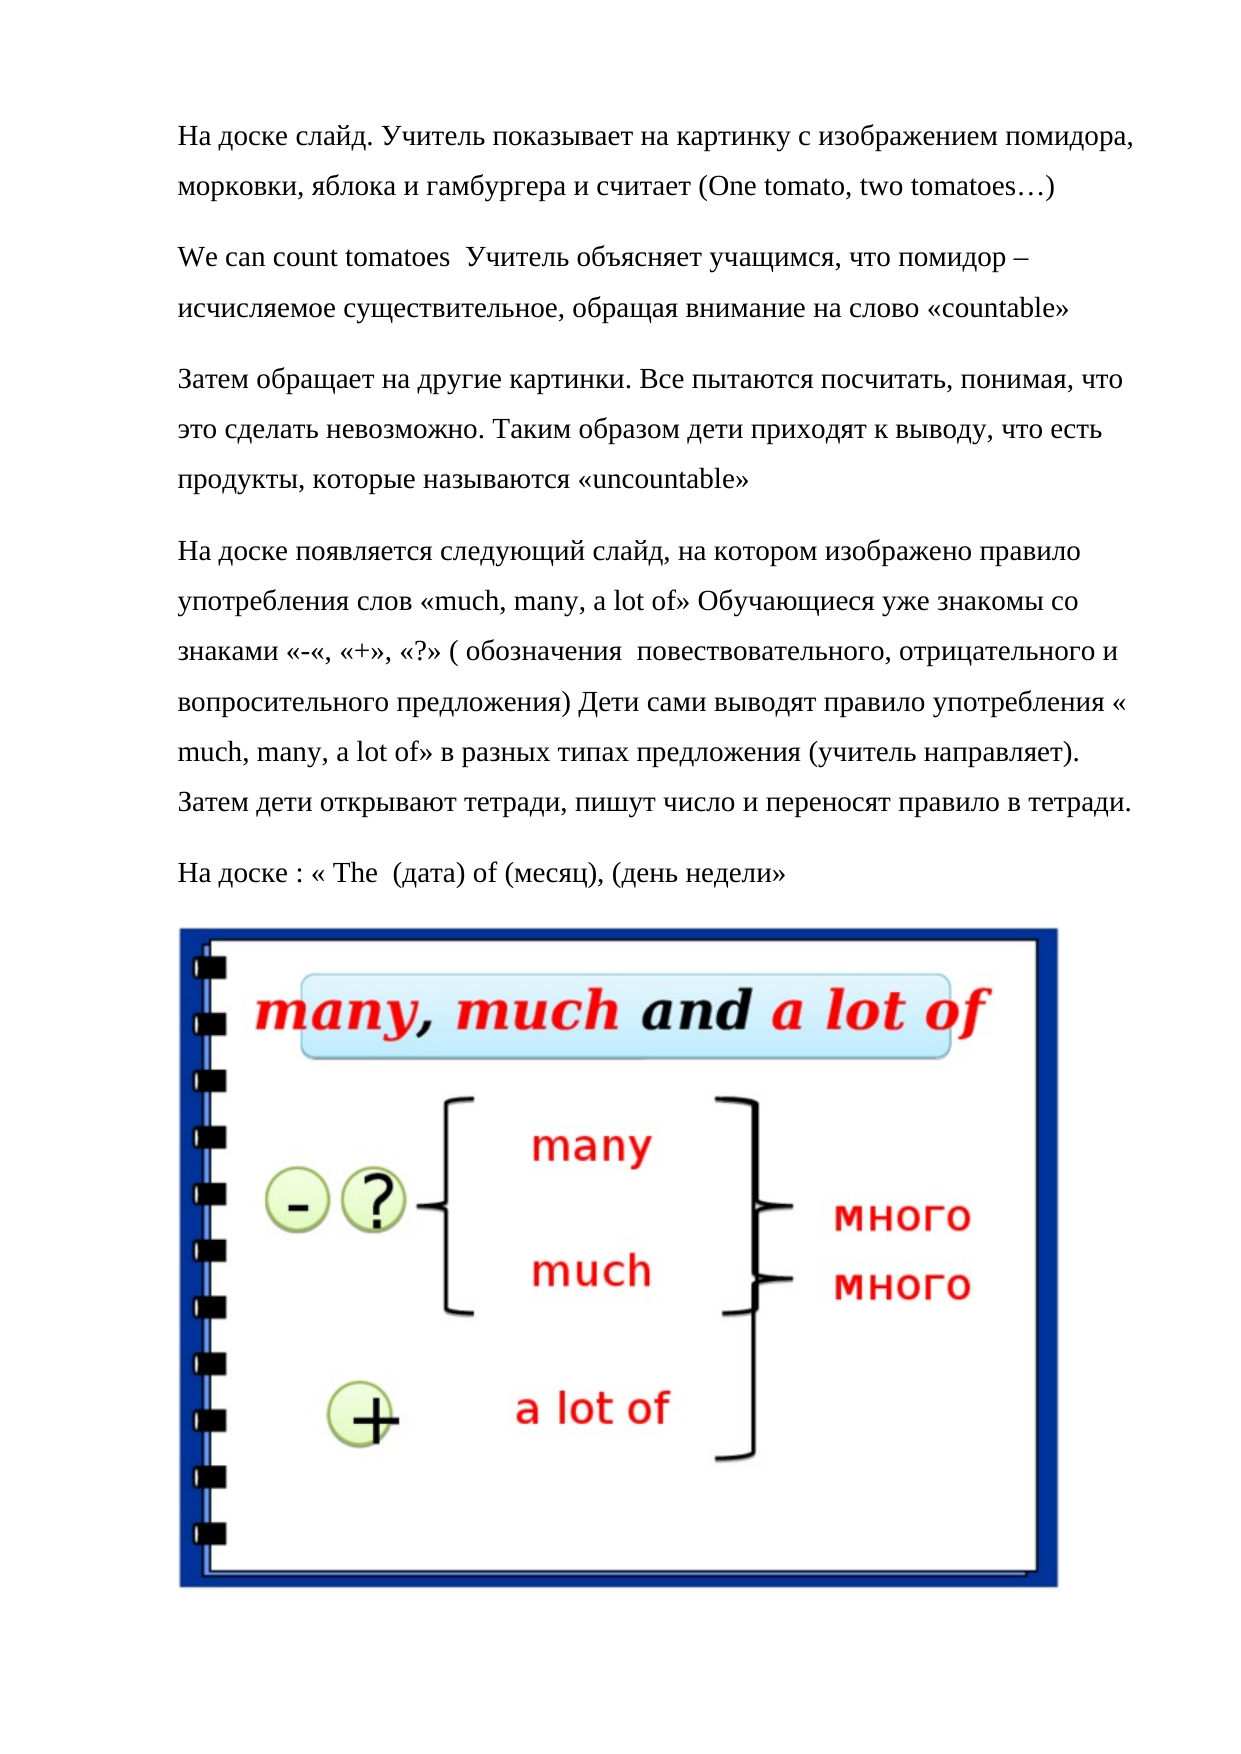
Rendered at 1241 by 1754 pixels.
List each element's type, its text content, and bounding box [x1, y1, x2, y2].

text На доске появляется следующий слайд, на котором изображено правило употребления слов «much, many, a lot of» Обучающиеся уже знакомы со знаками «-«, «+», «?» ( обозначения повествовательного, отрицательного и вопросительного предложения) Дети сами выводят правило употребления « much, many, a lot of» в разных типах предложения (учитель направляет). Затем дети открывают тетради, пишут число и переносят правило в тетради. [177, 533, 1152, 818]
text На доске : « The (дата) of (месяц), (день недели» [177, 856, 1152, 889]
text Затем обращает на другие картинки. Все пытаются посчитать, понимая, что это сделать невозможно. Таким образом дети приходят к выводу, что есть продукты, которые называются «uncountable» [177, 361, 1152, 495]
text На доске слайд. Учитель показывает на картинку с изображением помидора, морковки, яблока и гамбургера и считает (One tomato, two tomatoes…) [177, 118, 1152, 202]
picture [177, 926, 1061, 1590]
text We can count tomatoes Учитель объясняет учащимся, что помидор – исчисляемое существительное, обращая внимание на слово «countable» [177, 239, 1152, 323]
